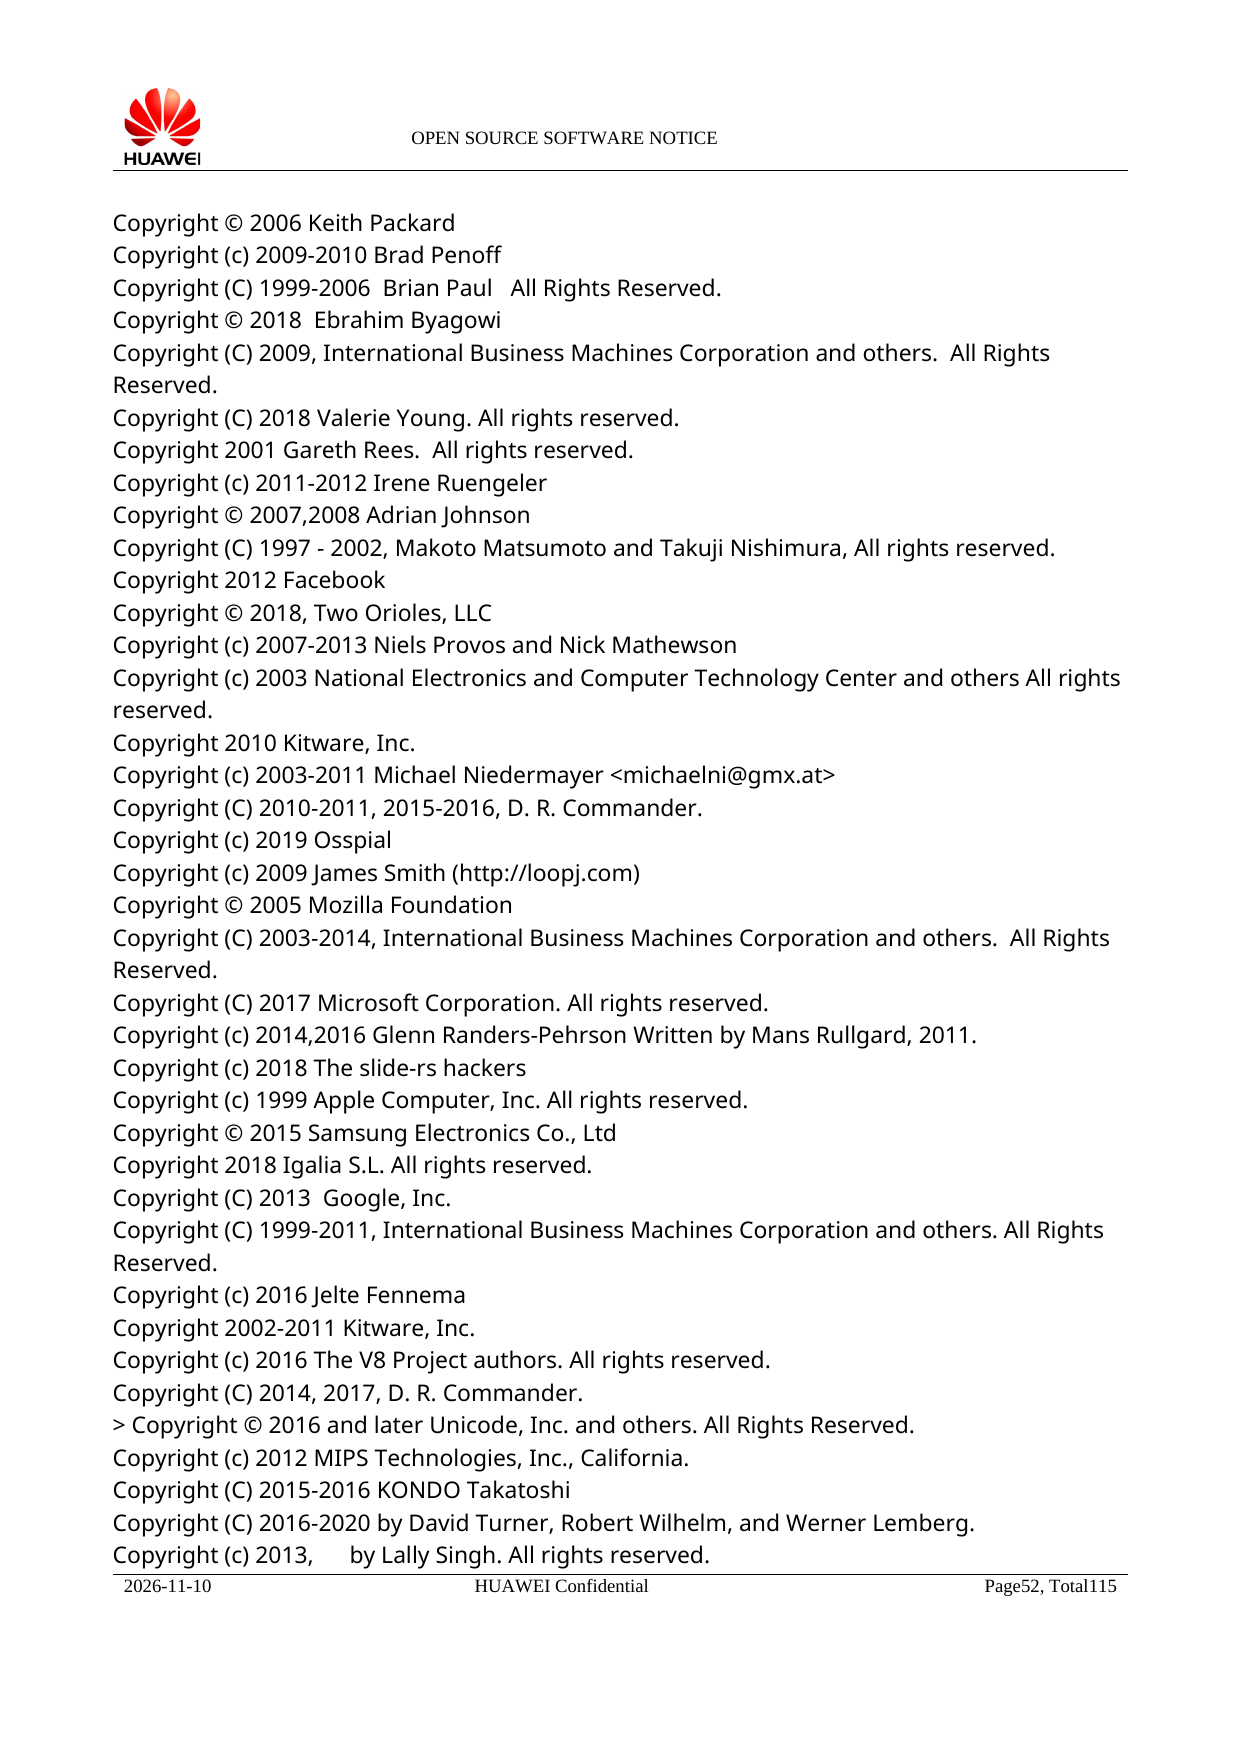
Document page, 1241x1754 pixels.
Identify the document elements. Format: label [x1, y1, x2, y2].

picture [124, 88, 201, 165]
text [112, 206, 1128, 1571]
